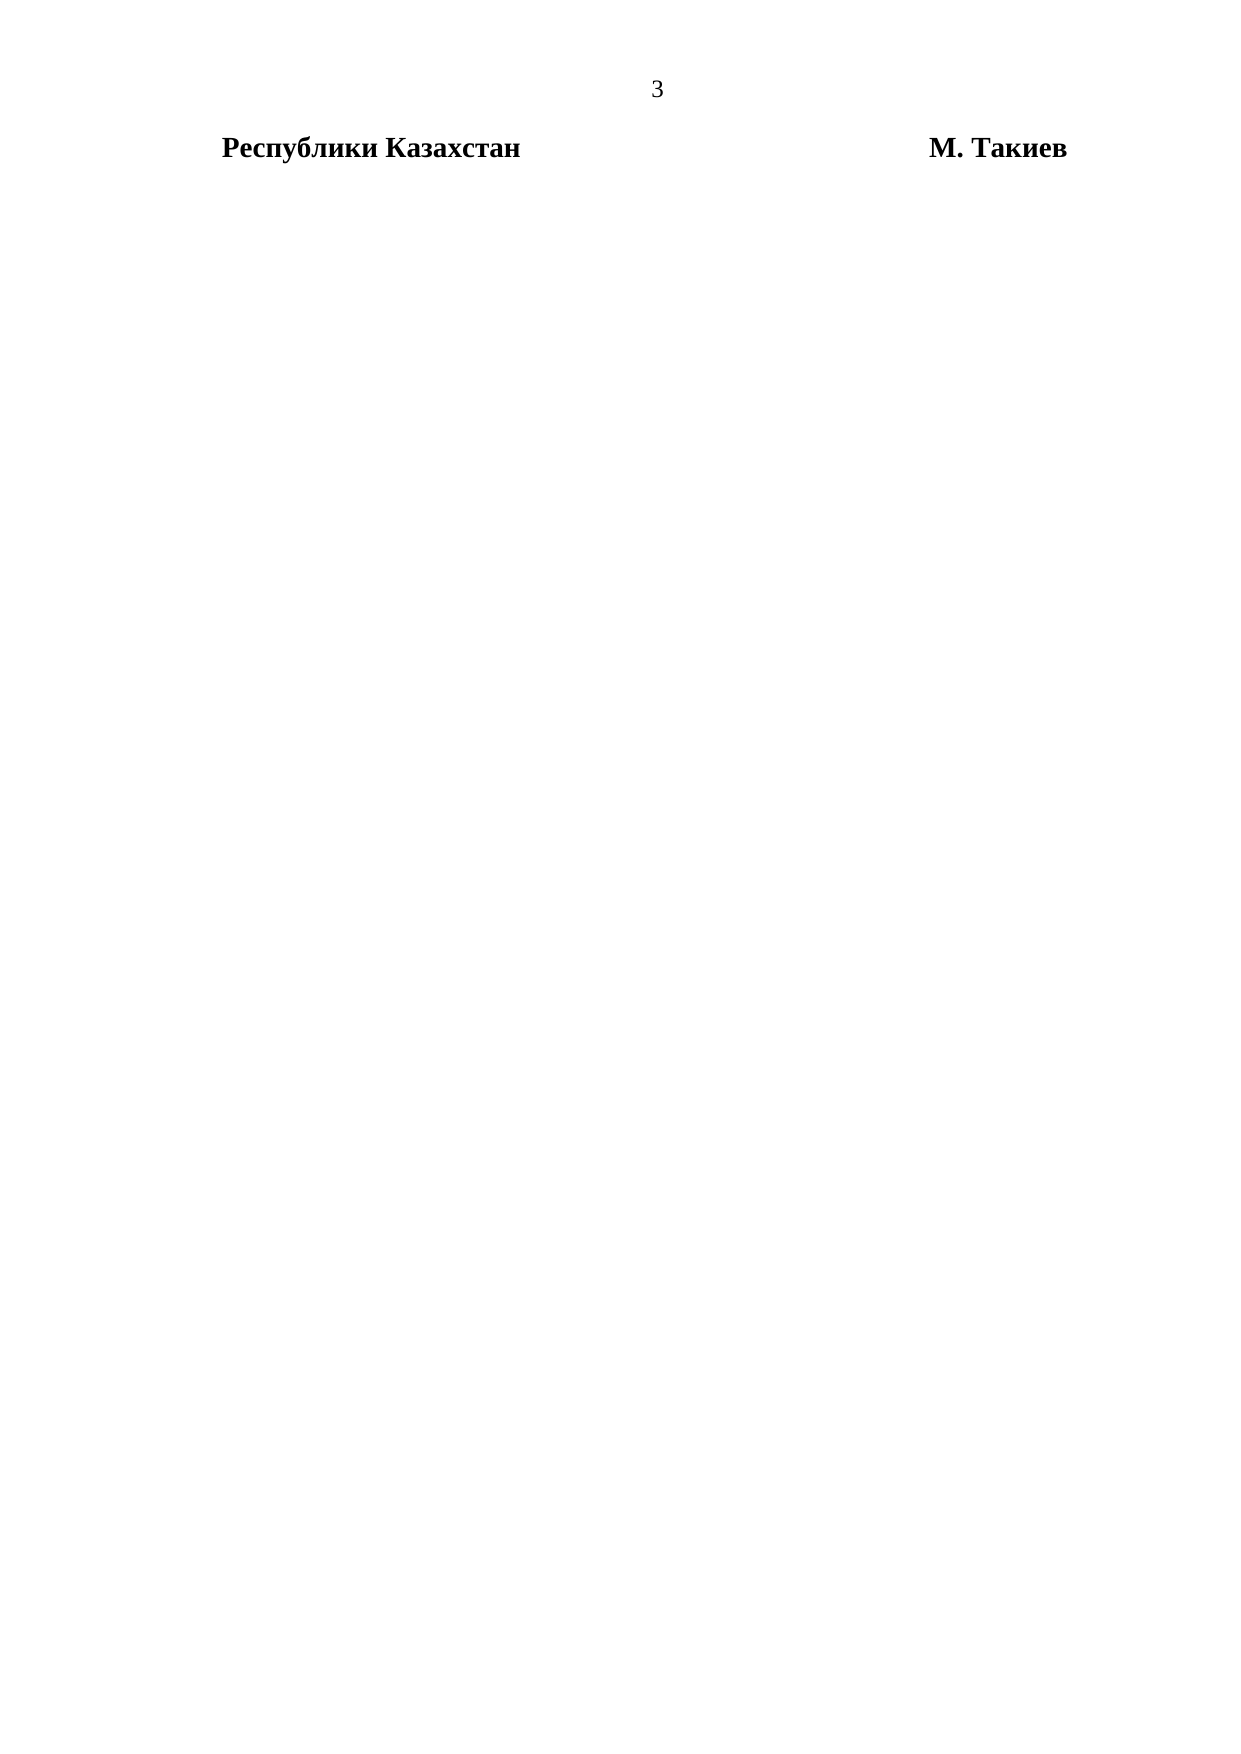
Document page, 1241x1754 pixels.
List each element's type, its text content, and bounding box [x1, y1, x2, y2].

text Республики Казахстан М. Такиев [148, 131, 1167, 164]
